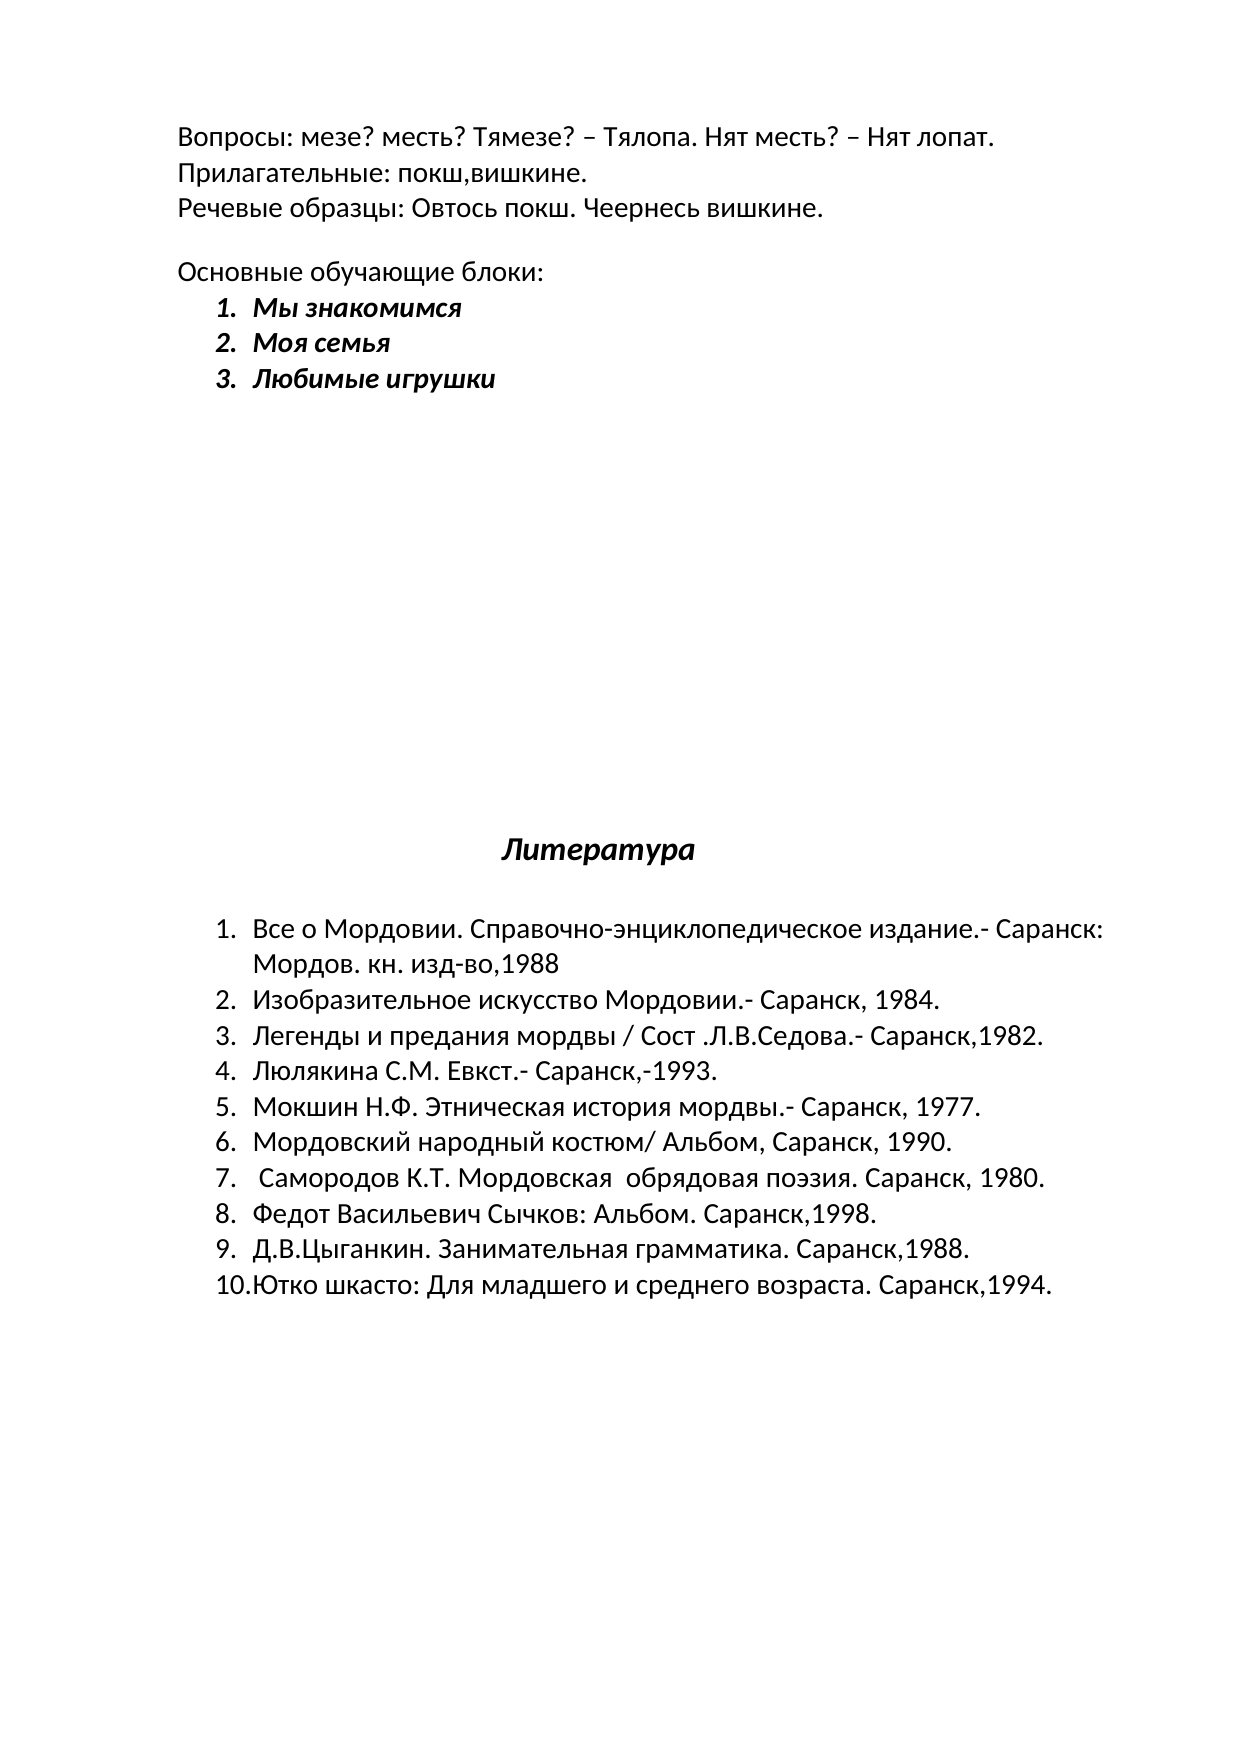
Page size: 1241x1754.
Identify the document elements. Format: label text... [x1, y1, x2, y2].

table_header Литература Все о Мордовии. Справочно-энциклопедическое издание.- Саранск: Мордов. кн. изд-во,1988 Изобразительное искусство Мордовии.- Саранск, 1984. Легенды и предания мордвы / Сост .Л.В.Седова.- Саранск,1982. Люлякина С.М. Евкст.- Саранск,-1993. Мокшин Н.Ф. Этническая история мордвы.- Саранск, 1977. Мордовский народный костюм/ Альбом, Саранск, 1990. Самородов К.Т. Мордовская обрядовая поэзия. Саранск, 1980. Федот Васильевич Сычков: Альбом. Саранск,1998. Д.В.Цыганкин. Занимательная грамматика. Саранск,1988. Ютко шкасто: Для младшего и среднего возраста. Саранск,1994. [166, 431, 1208, 1373]
list Моя семья [215, 324, 1152, 360]
list Любимые игрушки [215, 360, 1152, 396]
text Речевые образцы: Овтось покш. Чеернесь вишкине. [177, 189, 1152, 225]
text Основные обучающие блоки: [177, 253, 1152, 289]
text Вопросы: мезе? месть? Тямезе? – Тялопа. Нят месть? – Нят лопат. Прилагательные: покш,вишкине. [177, 118, 1152, 189]
list Мы знакомимся [215, 289, 1152, 324]
